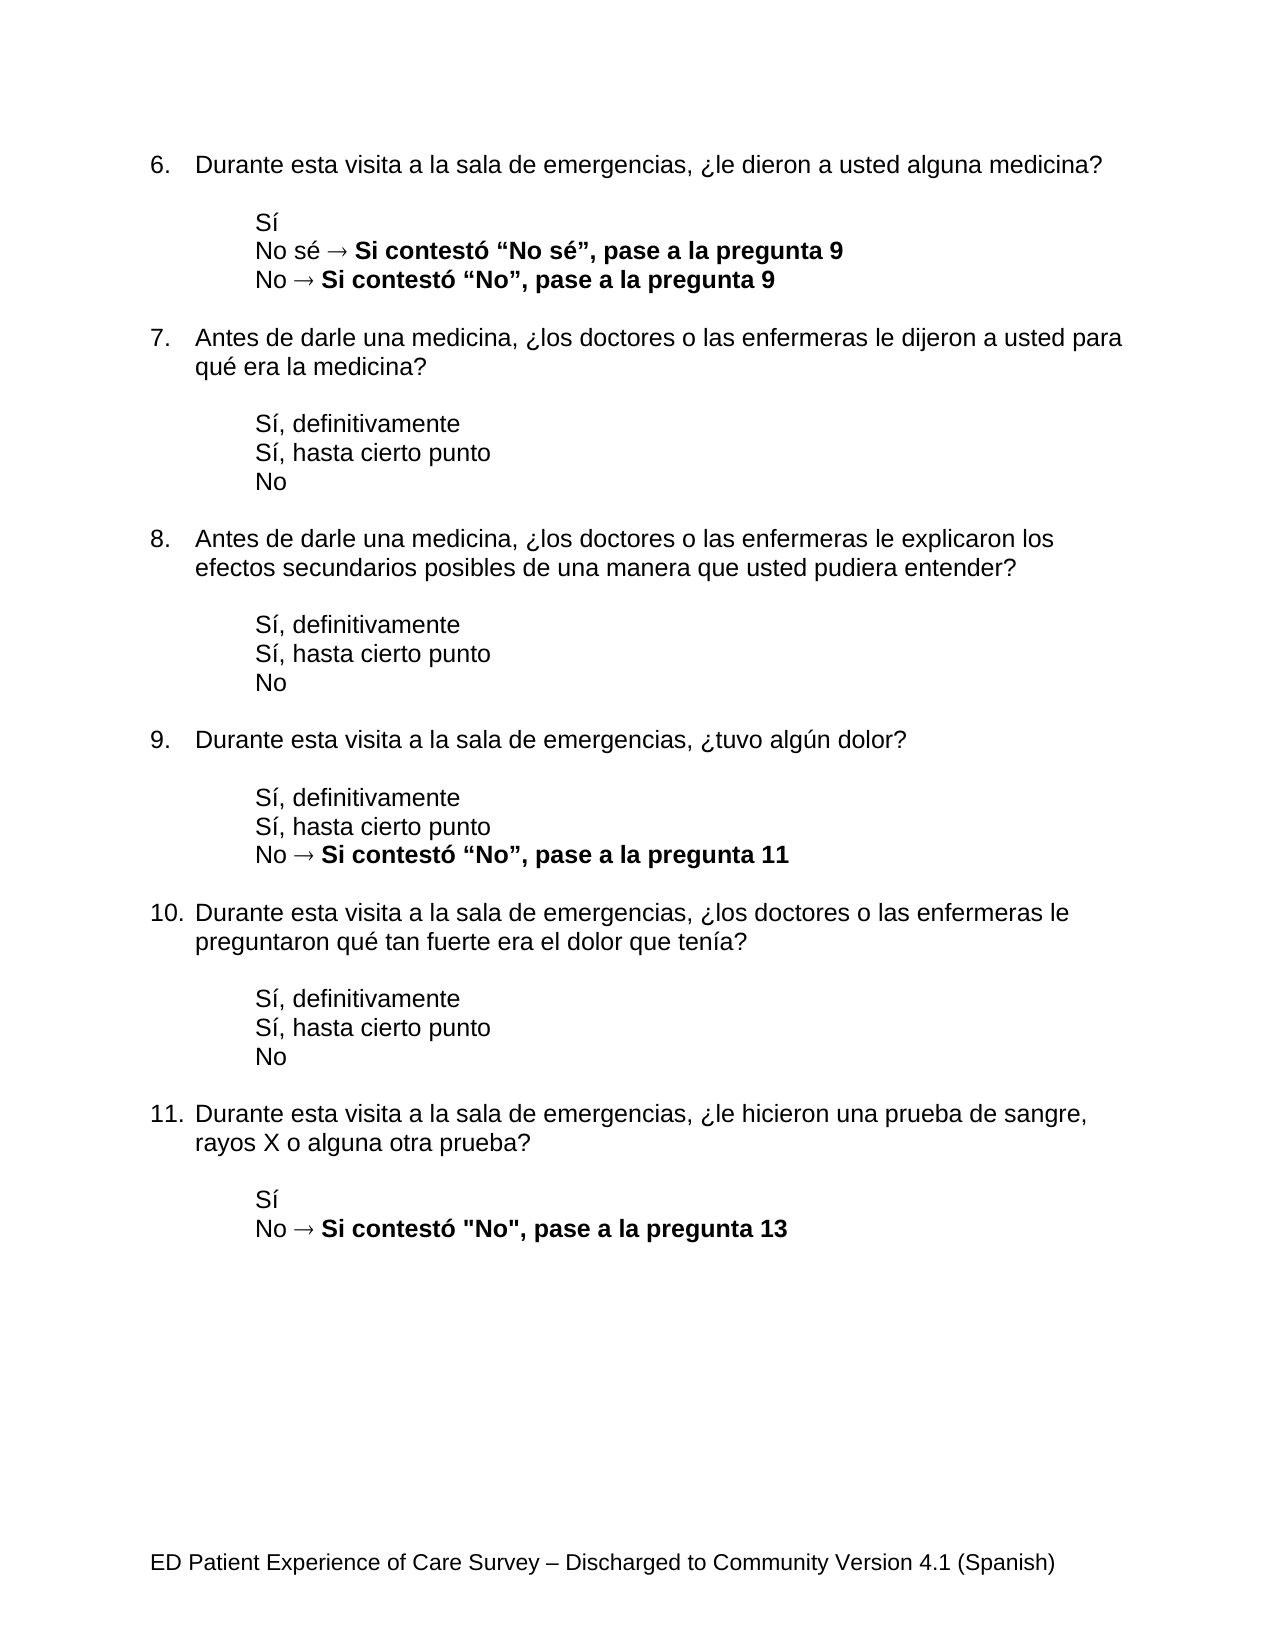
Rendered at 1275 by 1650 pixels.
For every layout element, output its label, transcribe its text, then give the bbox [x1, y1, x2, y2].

text Durante esta visita a la sala de emergencias, ¿los doctores o las enfermeras le preguntaron qué tan fuerte era el dolor que tenía? [150, 898, 1125, 955]
list Sí, hasta cierto punto [187, 1013, 1125, 1042]
list No [187, 668, 1125, 696]
list No [187, 1042, 1125, 1070]
list Sí, hasta cierto punto [187, 639, 1125, 668]
list Sí, hasta cierto punto [187, 811, 1125, 840]
list No [187, 466, 1125, 495]
list No Si contestó “No”, pase a la pregunta 11 [187, 840, 1125, 869]
text Durante esta visita a la sala de emergencias, ¿le hicieron una prueba de sangre, rayos X o alguna otra prueba? [150, 1099, 1125, 1157]
list Sí, definitivamente [187, 610, 1125, 639]
list Sí [187, 1185, 1125, 1214]
list Sí [187, 207, 1125, 236]
text Antes de darle una medicina, ¿los doctores o las enfermeras le dijeron a usted para qué era la medicina? [150, 323, 1125, 380]
list Sí, definitivamente [187, 783, 1125, 811]
list Sí, hasta cierto punto [187, 438, 1125, 466]
list No Si contestó “No”, pase a la pregunta 9 [187, 265, 1125, 294]
list Sí, definitivamente [187, 409, 1125, 438]
text Durante esta visita a la sala de emergencias, ¿tuvo algún dolor? [150, 725, 1125, 754]
list No sé Si contestó “No sé”, pase a la pregunta 9 [187, 236, 1125, 265]
text Durante esta visita a la sala de emergencias, ¿le dieron a usted alguna medicina? [150, 150, 1125, 179]
list Sí, definitivamente [187, 984, 1125, 1013]
text Antes de darle una medicina, ¿los doctores o las enfermeras le explicaron los efectos secundarios posibles de una manera que usted pudiera entender? [150, 524, 1125, 581]
list No Si contestó "No", pase a la pregunta 13 [187, 1214, 1125, 1243]
